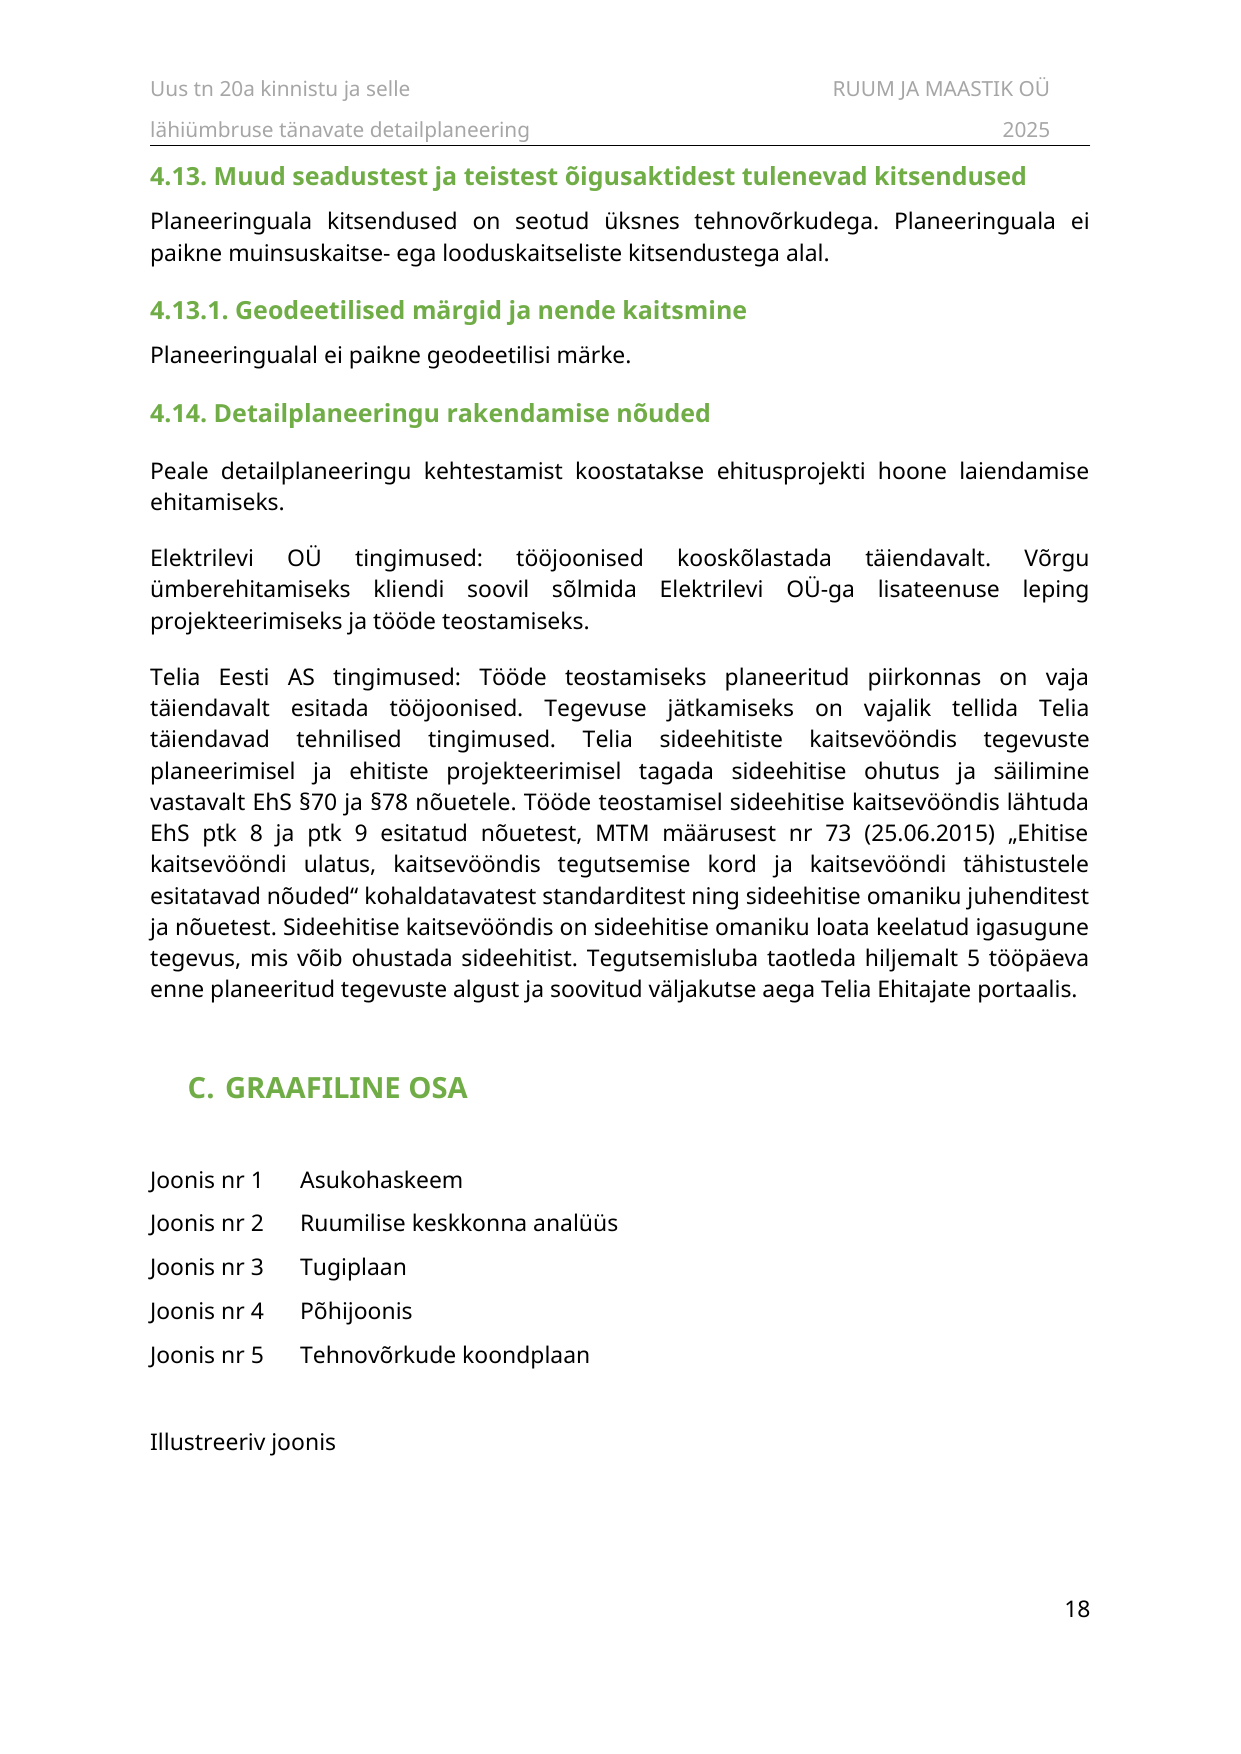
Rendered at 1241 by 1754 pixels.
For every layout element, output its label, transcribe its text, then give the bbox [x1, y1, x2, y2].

text Joonis nr 2 Ruumilise keskkonna analüüs [150, 1207, 1090, 1238]
text Illustreeriv joonis [150, 1426, 1090, 1457]
text Elektrilevi OÜ tingimused: tööjoonised kooskõlastada täiendavalt. Võrgu ümberehitamiseks kliendi soovil sõlmida Elektrilevi OÜ-ga lisateenuse leping projekteerimiseks ja tööde teostamiseks. [150, 542, 1090, 636]
text Telia Eesti AS tingimused: Tööde teostamiseks planeeritud piirkonnas on vaja täiendavalt esitada tööjoonised. Tegevuse jätkamiseks on vajalik tellida Telia täiendavad tehnilised tingimused. Telia sideehitiste kaitsevööndis tegevuste planeerimisel ja ehitiste projekteerimisel tagada sideehitise ohutus ja säilimine vastavalt EhS §70 ja §78 nõuetele. Tööde teostamisel sideehitise kaitsevööndis lähtuda EhS ptk 8 ja ptk 9 esitatud nõuetest, MTM määrusest nr 73 (25.06.2015) „Ehitise kaitsevööndi ulatus, kaitsevööndis tegutsemise kord ja kaitsevööndi tähistustele esitatavad nõuded“ kohaldatavatest standarditest ning sideehitise omaniku juhenditest ja nõuetest. Sideehitise kaitsevööndis on sideehitise omaniku loata keelatud igasugune tegevus, mis võib ohustada sideehitist. Tegutsemisluba taotleda hiljemalt 5 tööpäeva enne planeeritud tegevuste algust ja soovitud väljakutse aega Telia Ehitajate portaalis. [150, 661, 1090, 1005]
text Joonis nr 4 Põhijoonis [150, 1295, 1090, 1326]
subtitle 4.14. Detailplaneeringu rakendamise nõuded [150, 396, 1090, 430]
text Planeeringualal ei paikne geodeetilisi märke. [150, 339, 1090, 371]
text Peale detailplaneeringu kehtestamist koostatakse ehitusprojekti hoone laiendamise ehitamiseks. [150, 455, 1090, 517]
text Joonis nr 1 Asukohaskeem [150, 1163, 1090, 1195]
subtitle 4.13. Muud seadustest ja teistest õigusaktidest tulenevad kitsendused [150, 159, 1090, 193]
text Joonis nr 3 Tugiplaan [150, 1251, 1090, 1282]
text Planeeringuala kitsendused on seotud üksnes tehnovõrkudega. Planeeringuala ei paikne muinsuskaitse- ega looduskaitseliste kitsendustega alal. [150, 205, 1090, 268]
subtitle GRAAFILINE OSA [187, 1068, 1090, 1107]
text Joonis nr 5 Tehnovõrkude koondplaan [150, 1338, 1090, 1370]
subtitle 4.13.1. Geodeetilised märgid ja nende kaitsmine [150, 293, 1090, 327]
